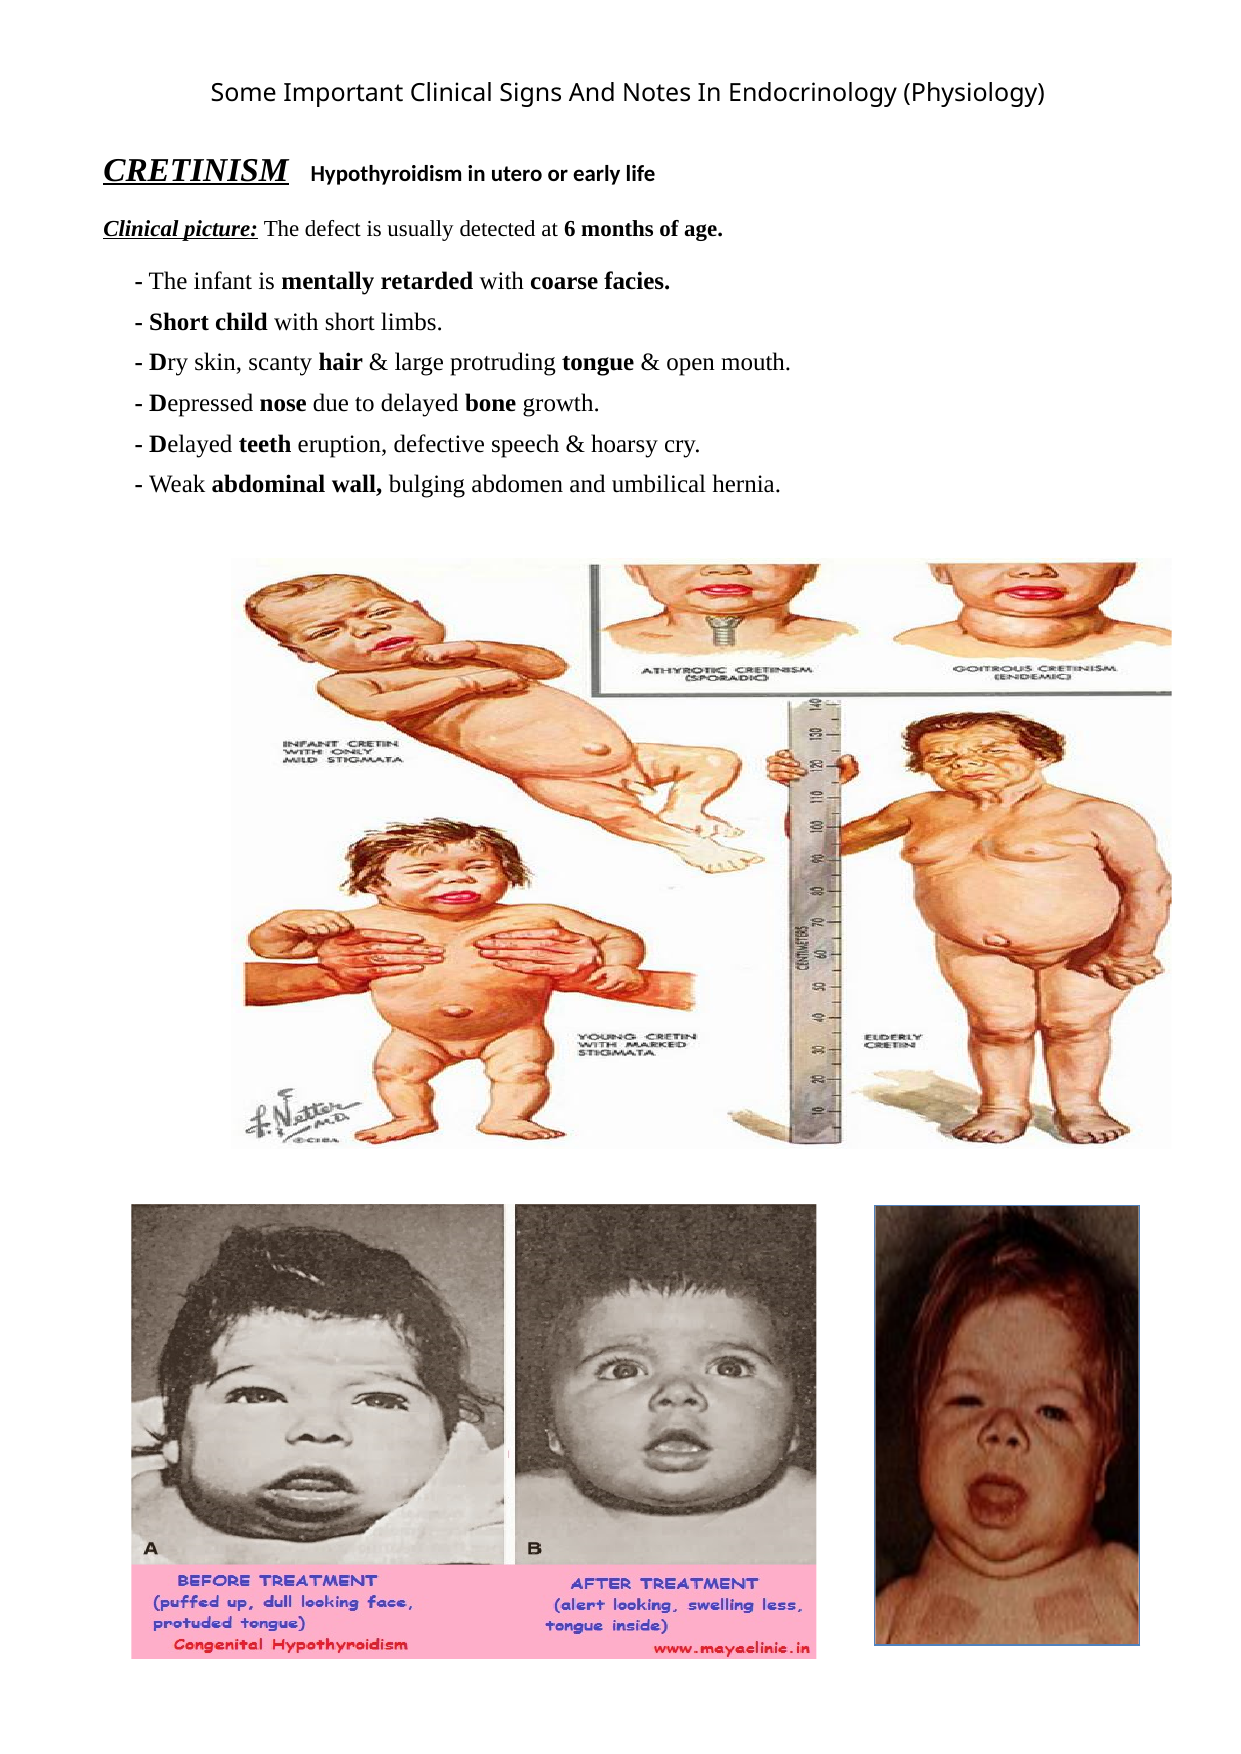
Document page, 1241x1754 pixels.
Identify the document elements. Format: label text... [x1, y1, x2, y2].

picture [131, 1204, 817, 1659]
picture [231, 558, 1172, 1149]
text - Dry skin, scanty hair & large protruding tongue & open mouth. [103, 347, 1153, 376]
text Clinical picture: The defect is usually detected at 6 months of age. [103, 215, 1153, 241]
text CRETINISM Hypothyroidism in utero or early life [103, 150, 1153, 188]
text - Weak abdominal wall, bulging abdomen and umbilical hernia. [103, 469, 1153, 498]
text - Depressed nose due to delayed bone growth. [103, 388, 1153, 417]
text - Delayed teeth eruption, defective speech & hoarsy cry. [103, 429, 1153, 458]
picture [875, 1206, 1139, 1644]
text - Short child with short limbs. [103, 307, 1153, 335]
text - The infant is mentally retarded with coarse facies. [103, 266, 1153, 295]
